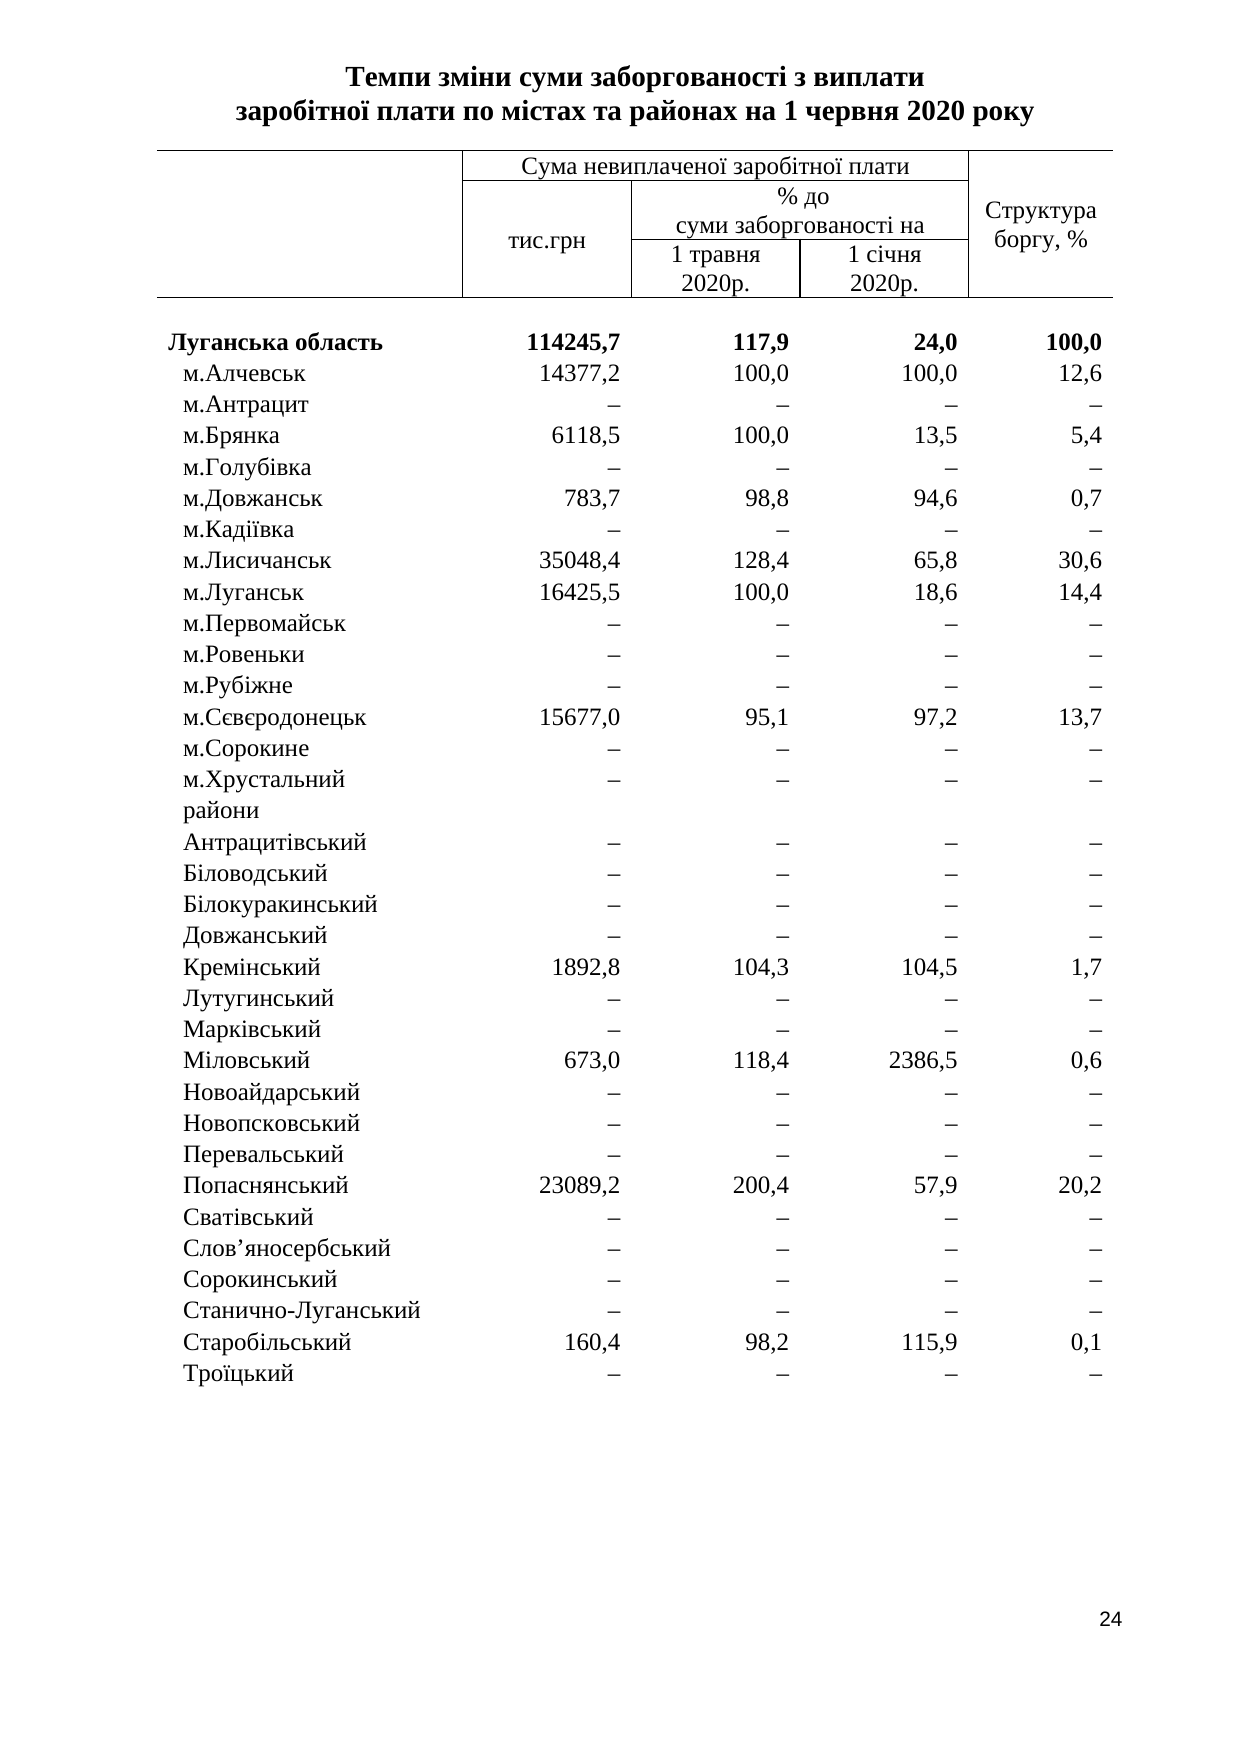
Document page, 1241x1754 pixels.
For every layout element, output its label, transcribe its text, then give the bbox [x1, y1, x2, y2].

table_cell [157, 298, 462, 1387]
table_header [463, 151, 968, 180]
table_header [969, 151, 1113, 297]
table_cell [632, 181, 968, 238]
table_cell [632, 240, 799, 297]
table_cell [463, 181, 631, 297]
text заробітної плати по містах та районах на 1 червня 2020 року [148, 93, 1122, 126]
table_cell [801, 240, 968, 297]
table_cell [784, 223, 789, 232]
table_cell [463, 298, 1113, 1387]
text Темпи зміни суми заборгованості з виплати [148, 59, 1122, 93]
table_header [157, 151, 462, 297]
